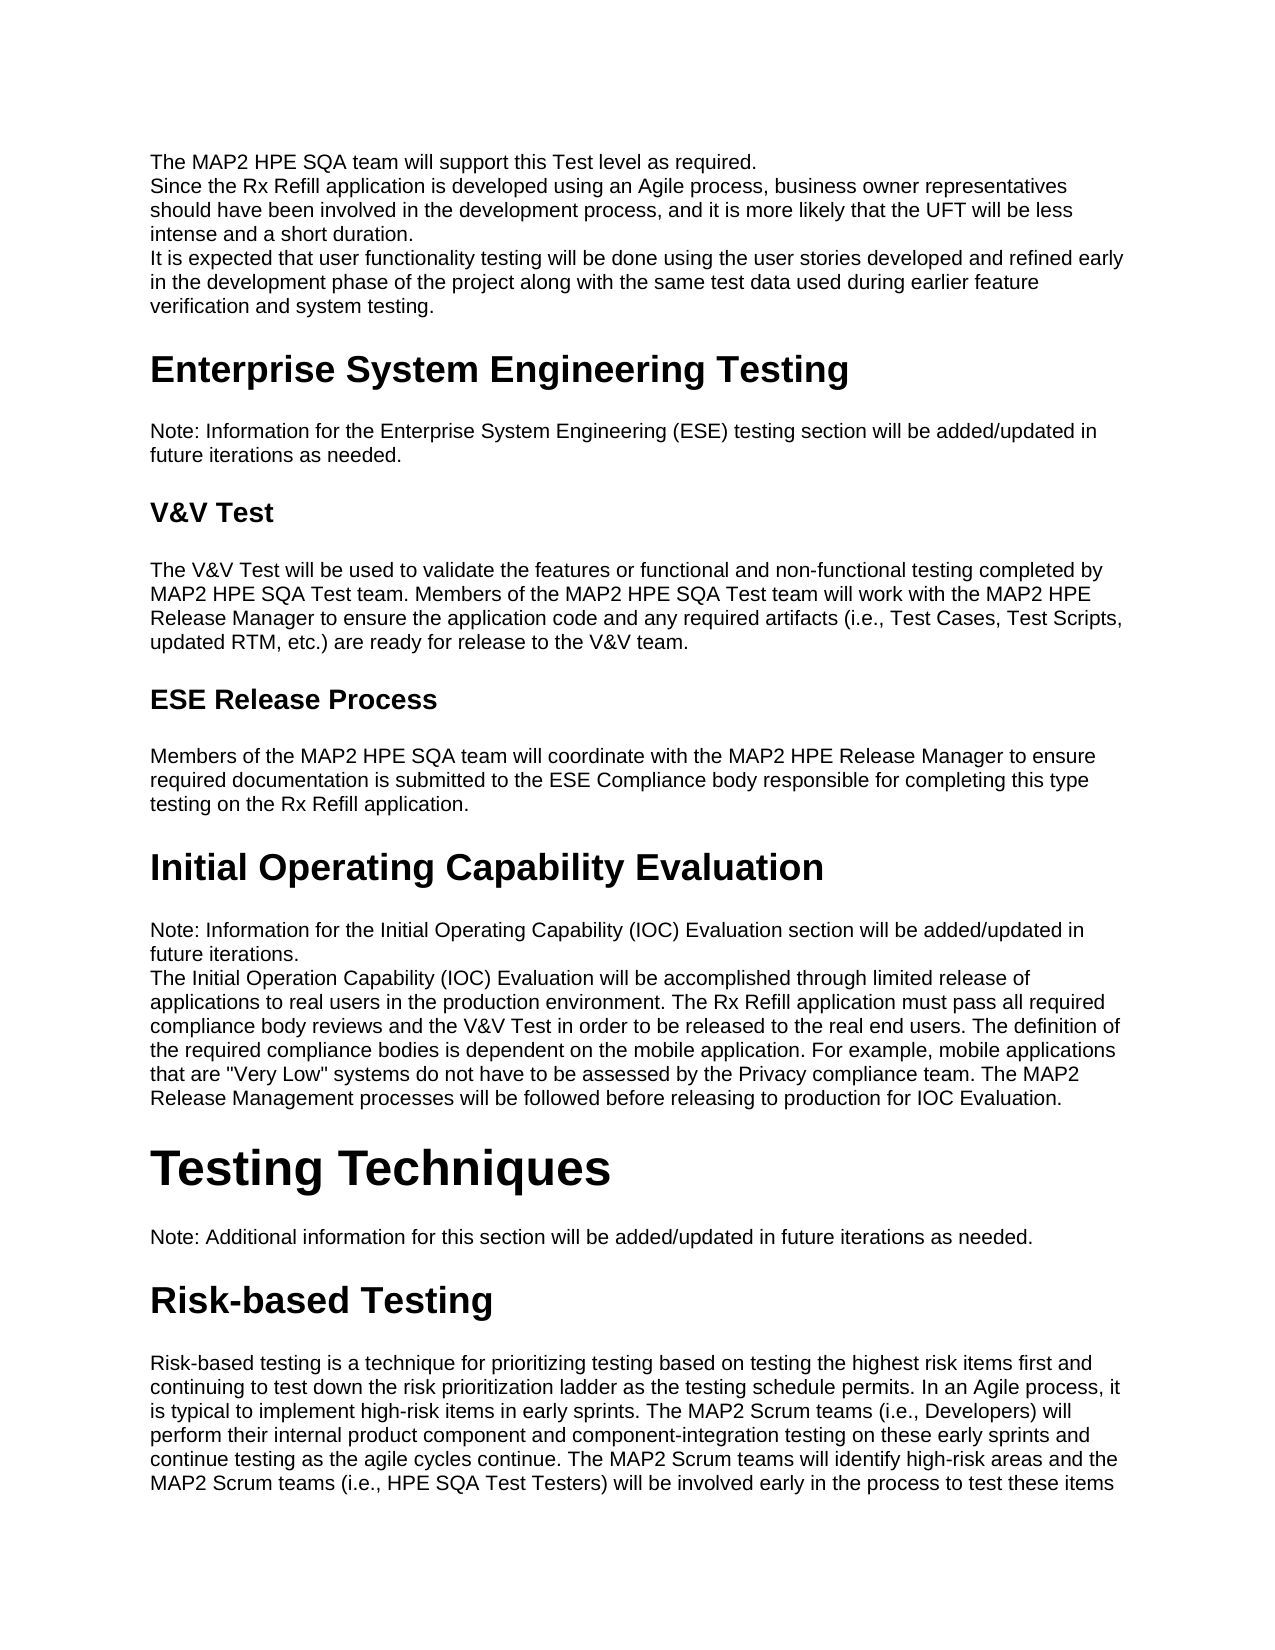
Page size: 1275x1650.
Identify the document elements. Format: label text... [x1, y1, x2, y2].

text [150, 1351, 1125, 1494]
subtitle Initial Operating Capability Evaluation [150, 845, 1125, 888]
subtitle Risk-based Testing [150, 1278, 1125, 1321]
text Members of the MAP2 HPE SQA team will coordinate with the MAP2 HPE Release Manager to ensure required documentation is submitted to the ESE Compliance body responsible for completing this type testing on the Rx Refill application. [150, 744, 1125, 816]
text The V&V Test will be used to validate the features or functional and non-functional testing completed by MAP2 HPE SQA Test team. Members of the MAP2 HPE SQA Test team will work with the MAP2 HPE Release Manager to ensure the application code and any required artifacts (i.e., Test Cases, Test Scripts, updated RTM, etc.) are ready for release to the V&V team. [150, 558, 1125, 654]
subtitle Enterprise System Engineering Testing [150, 347, 1125, 390]
text Note: Information for the Enterprise System Engineering (ESE) testing section will be added/updated in future iterations as needed. [150, 419, 1125, 467]
text Note: Information for the Initial Operating Capability (IOC) Evaluation section will be added/updated in future iterations. The Initial Operation Capability (IOC) Evaluation will be accomplished through limited release of applications to real users in the production environment. The Rx Refill application must pass all required compliance body reviews and the V&V Test in order to be released to the real end users. The definition of the required compliance bodies is dependent on the mobile application. For example, mobile applications that are "Very Low" systems do not have to be assessed by the Privacy compliance team. The MAP2 Release Management processes will be followed before releasing to production for IOC Evaluation. [150, 918, 1125, 1109]
subtitle Testing Techniques [150, 1138, 1125, 1196]
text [150, 150, 1125, 318]
subtitle V&V Test [150, 496, 1125, 529]
text Note: Additional information for this section will be added/updated in future iterations as needed. [150, 1225, 1125, 1249]
subtitle ESE Release Process [150, 683, 1125, 715]
